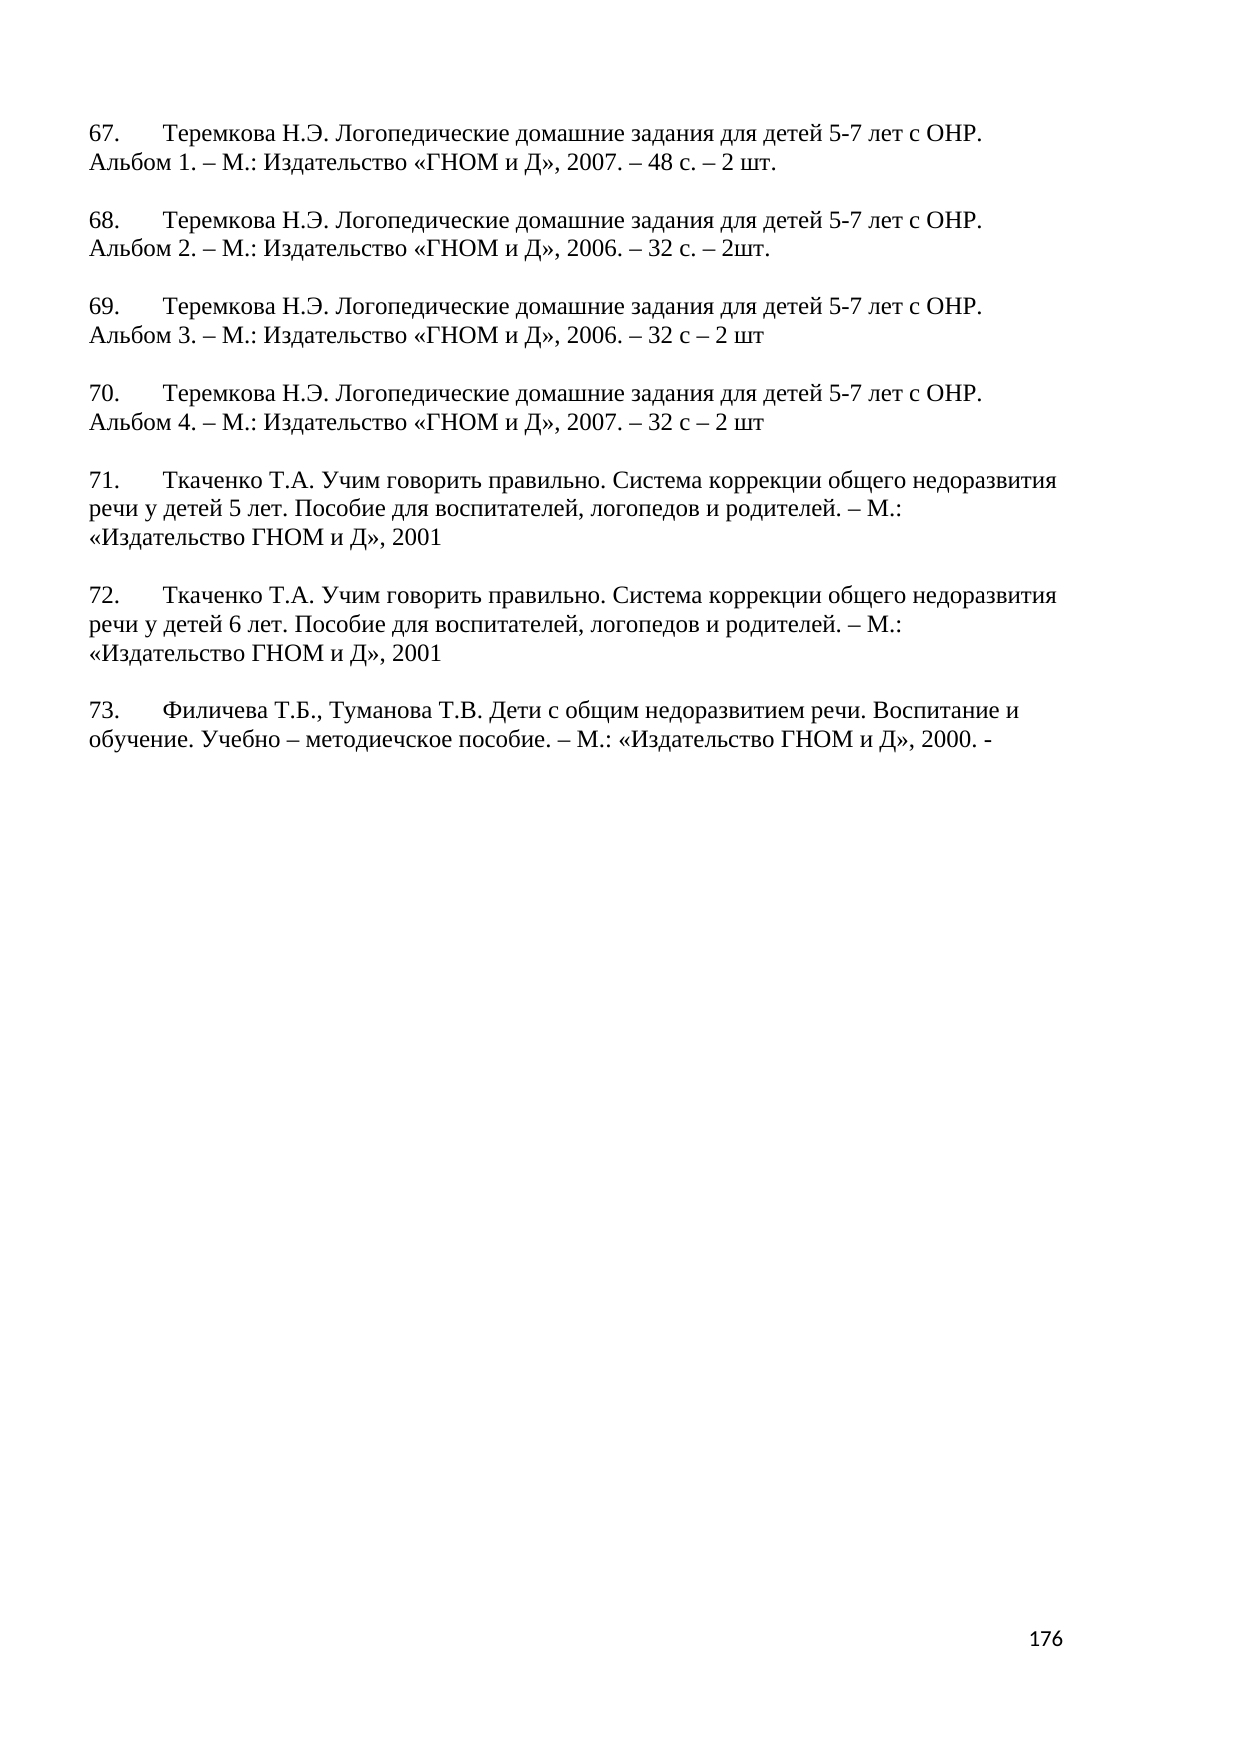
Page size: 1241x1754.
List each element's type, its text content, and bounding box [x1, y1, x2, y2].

text 70. Теремкова Н.Э. Логопедические домашние задания для детей 5-7 лет с ОНР. Альбом 4. – М.: Издательство «ГНОМ и Д», 2007. – 32 с – 2 шт [89, 378, 1063, 436]
text 72. Ткаченко Т.А. Учим говорить правильно. Система коррекции общего недоразвития речи у детей 6 лет. Пособие для воспитателей, логопедов и родителей. – М.: «Издательство ГНОМ и Д», 2001 [89, 580, 1063, 666]
text 73. Филичева Т.Б., Туманова Т.В. Дети с общим недоразвитием речи. Воспитание и обучение. Учебно – методиечское пособие. – М.: «Издательство ГНОМ и Д», 2000. - [89, 696, 1063, 753]
text 68. Теремкова Н.Э. Логопедические домашние задания для детей 5-7 лет с ОНР. Альбом 2. – М.: Издательство «ГНОМ и Д», 2006. – 32 с. – 2шт. [89, 205, 1063, 262]
text 71. Ткаченко Т.А. Учим говорить правильно. Система коррекции общего недоразвития речи у детей 5 лет. Пособие для воспитателей, логопедов и родителей. – М.: «Издательство ГНОМ и Д», 2001 [89, 465, 1063, 551]
text 67. Теремкова Н.Э. Логопедические домашние задания для детей 5-7 лет с ОНР. Альбом 1. – М.: Издательство «ГНОМ и Д», 2007. – 48 с. – 2 шт. [89, 118, 1063, 176]
text 69. Теремкова Н.Э. Логопедические домашние задания для детей 5-7 лет с ОНР. Альбом 3. – М.: Издательство «ГНОМ и Д», 2006. – 32 с – 2 шт [89, 291, 1063, 349]
